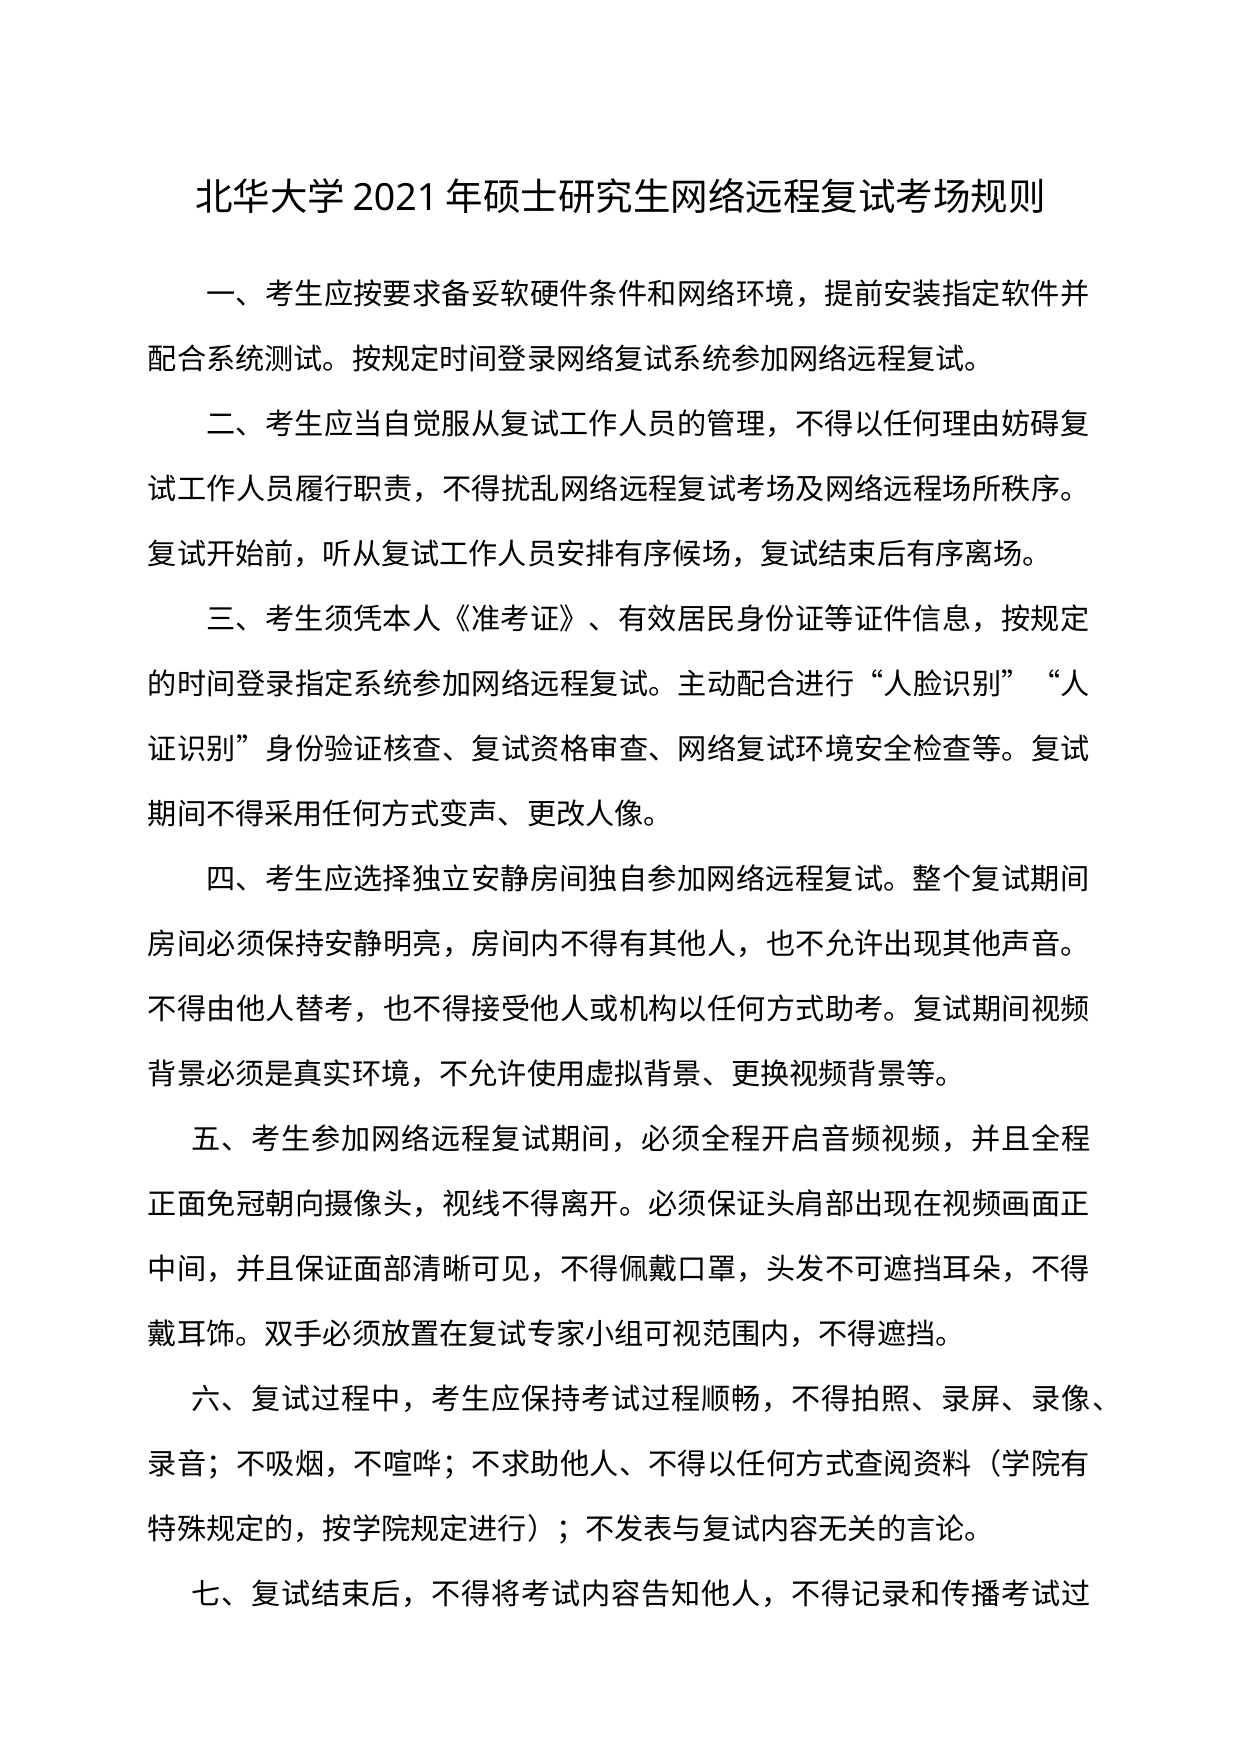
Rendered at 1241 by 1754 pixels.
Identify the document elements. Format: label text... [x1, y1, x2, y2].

text 北华大学2021年硕士研究生网络远程复试考场规则 [148, 162, 1092, 227]
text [148, 1559, 1092, 1624]
text 六、复试过程中，考生应保持考试过程顺畅，不得拍照、录屏、录像、录音；不吸烟，不喧哗；不求助他人、不得以任何方式查阅资料（学院有特殊规定的，按学院规定进行）；不发表与复试内容无关的言论。 [148, 1364, 1092, 1559]
text 四、考生应选择独立安静房间独自参加网络远程复试。整个复试期间，房间必须保持安静明亮，房间内不得有其他人，也不允许出现其他声音。不得由他人替考，也不得接受他人或机构以任何方式助考。复试期间视频背景必须是真实环境，不允许使用虚拟背景、更换视频背景等。 [148, 844, 1092, 1104]
text 二、考生应当自觉服从复试工作人员的管理，不得以任何理由妨碍复试工作人员履行职责，不得扰乱网络远程复试考场及网络远程场所秩序。复试开始前，听从复试工作人员安排有序候场，复试结束后有序离场。 [148, 389, 1092, 584]
text 三、考生须凭本人《准考证》、有效居民身份证等证件信息，按规定的时间登录指定系统参加网络远程复试。主动配合进行“人脸识别”“人证识别”身份验证核查、复试资格审查、网络复试环境安全检查等。复试期间不得采用任何方式变声、更改人像。 [148, 584, 1092, 844]
text 五、考生参加网络远程复试期间，必须全程开启音频视频，并且全程正面免冠朝向摄像头，视线不得离开。必须保证头肩部出现在视频画面正中间，并且保证面部清晰可见，不得佩戴口罩，头发不可遮挡耳朵，不得戴耳饰。双手必须放置在复试专家小组可视范围内，不得遮挡。 [148, 1104, 1092, 1364]
text 一、考生应按要求备妥软硬件条件和网络环境，提前安装指定软件并配合系统测试。按规定时间登录网络复试系统参加网络远程复试。 [148, 259, 1092, 389]
